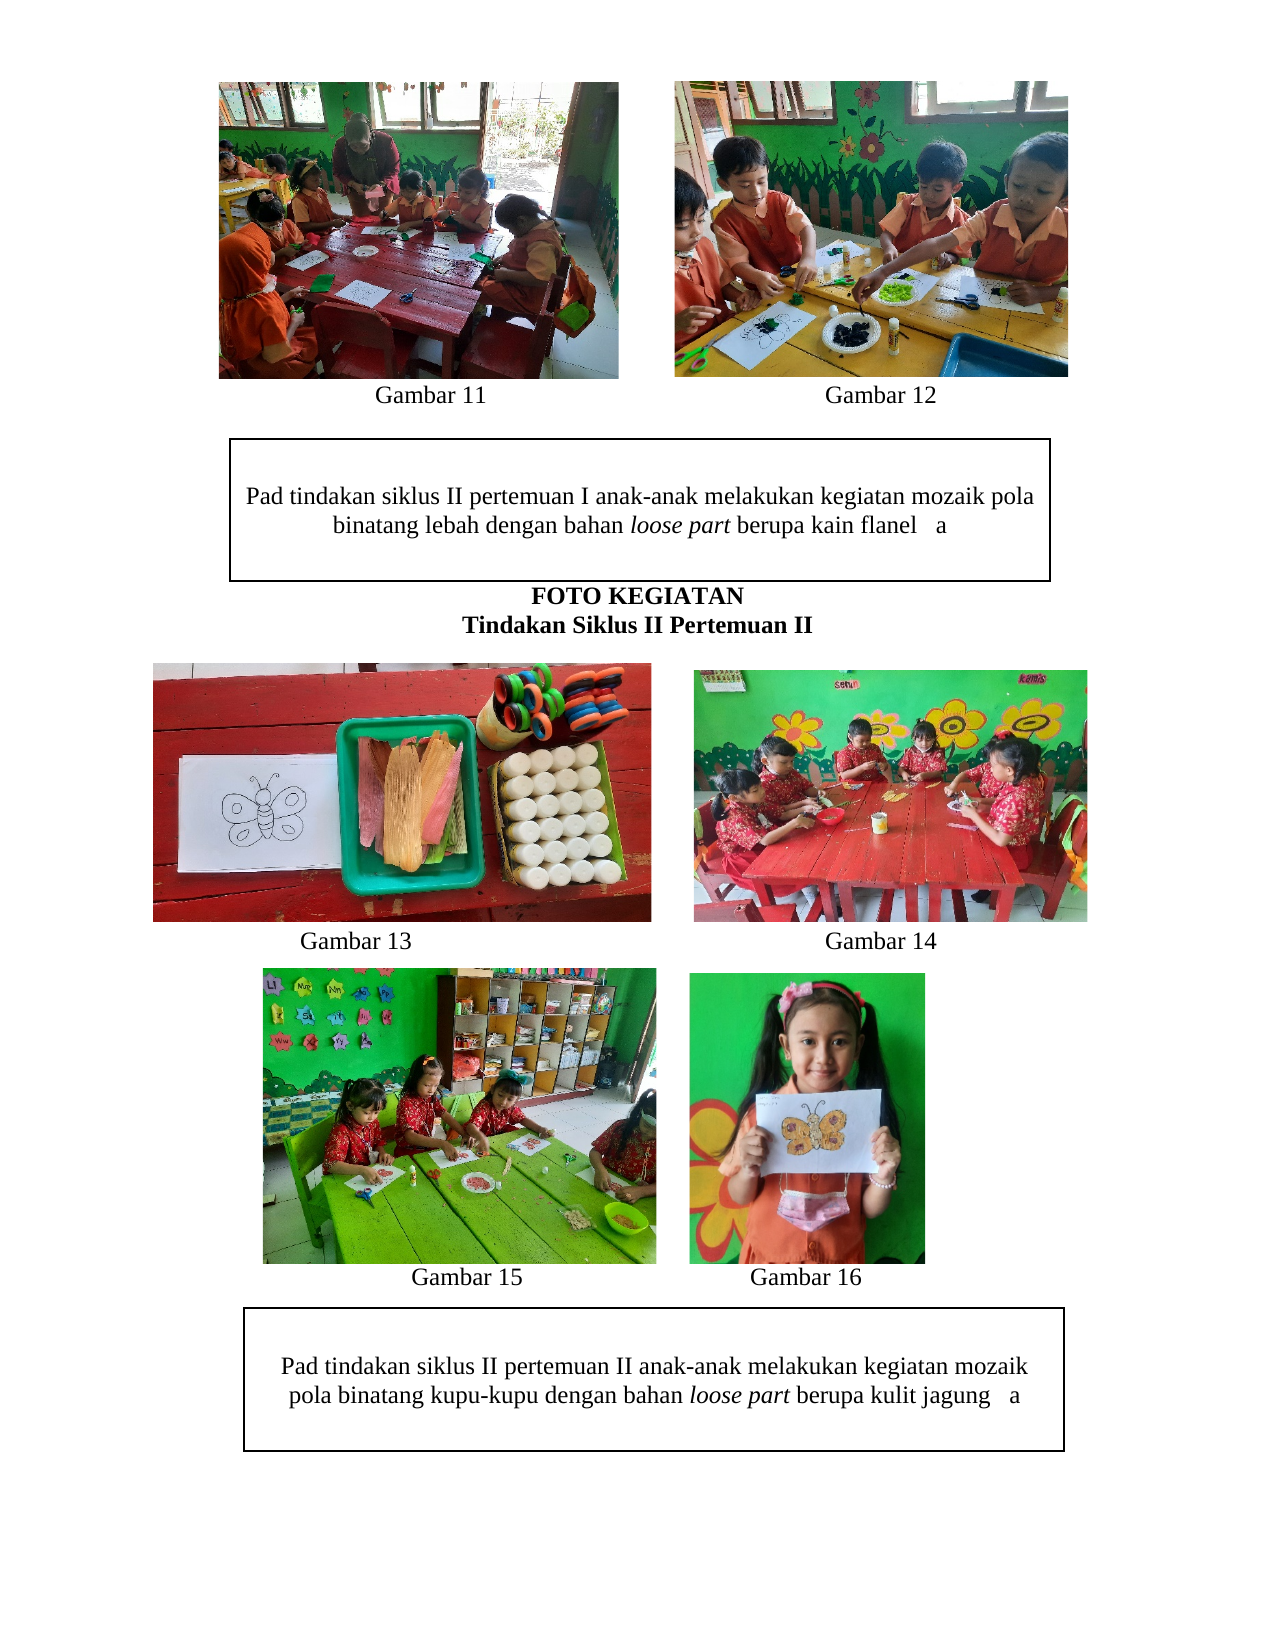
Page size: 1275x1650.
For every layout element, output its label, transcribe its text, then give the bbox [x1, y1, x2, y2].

picture [262, 968, 657, 1264]
text Gambar 15 Gambar 16 [150, 1262, 1125, 1291]
picture [693, 670, 1088, 922]
picture [674, 81, 1069, 377]
text FOTO KEGIATAN [150, 581, 1125, 610]
picture [218, 82, 619, 379]
picture [690, 973, 926, 1264]
text Gambar 11 Gambar 12 [150, 380, 1125, 409]
picture [153, 663, 652, 922]
text Gambar 13 Gambar 14 [150, 926, 1125, 955]
text Tindakan Siklus II Pertemuan II [150, 610, 1125, 639]
